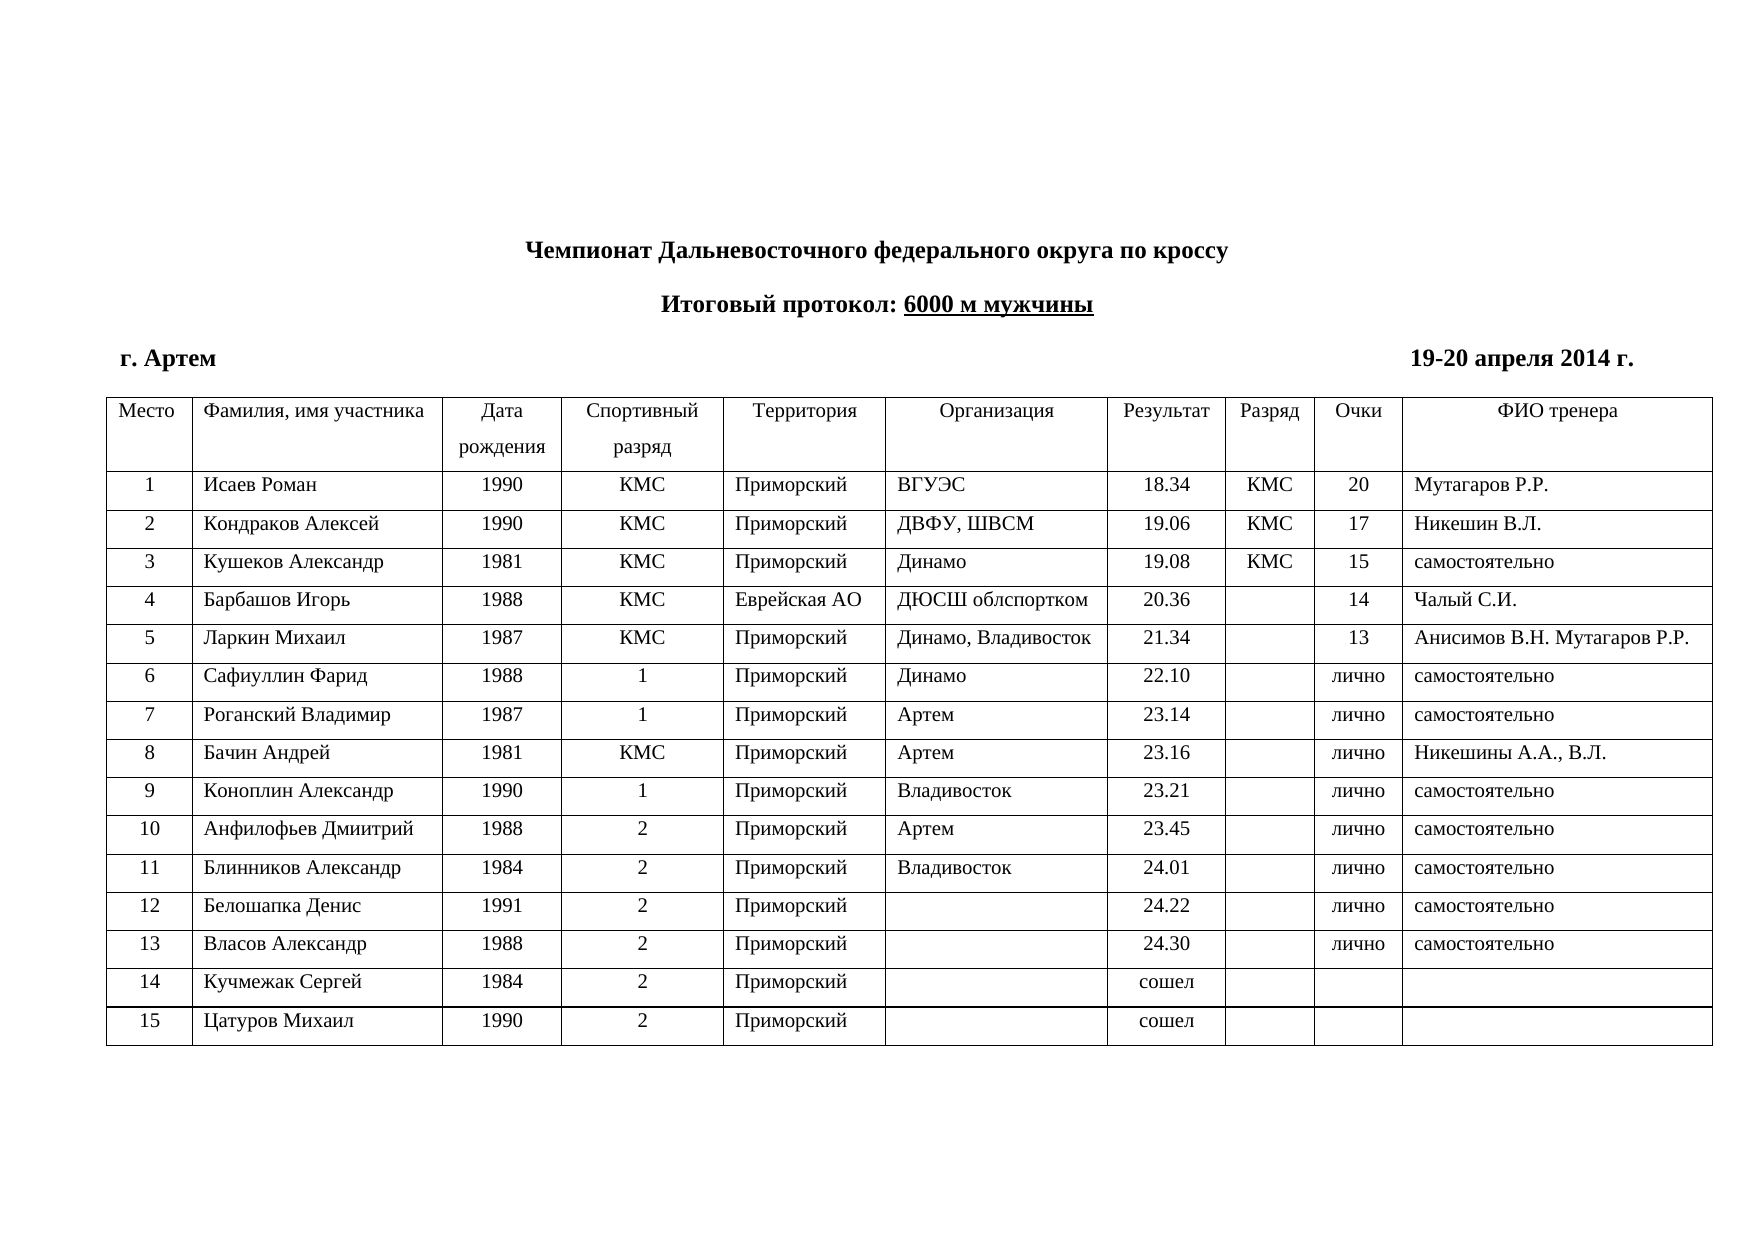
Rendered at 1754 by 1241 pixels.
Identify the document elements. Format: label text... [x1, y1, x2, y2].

table_cell Динамо [886, 664, 1107, 701]
table_cell 23.45 [1108, 816, 1225, 853]
table_cell 20.36 [1108, 587, 1225, 624]
table_header Очки [1315, 398, 1402, 471]
table_cell самостоятельно [1403, 855, 1712, 892]
table_cell КМС [1226, 472, 1314, 509]
table_cell 1990 [443, 511, 561, 548]
table_cell 24.22 [1108, 893, 1225, 930]
table_cell 9 [107, 778, 192, 815]
table_cell [1315, 1008, 1402, 1045]
table_cell 1988 [443, 664, 561, 701]
table_cell 8 [107, 740, 192, 777]
table_cell КМС [562, 472, 723, 509]
table_cell лично [1315, 702, 1402, 739]
table_cell лично [1315, 893, 1402, 930]
table_cell самостоятельно [1403, 816, 1712, 853]
table_cell Ларкин Михаил [193, 625, 442, 662]
table_cell 1988 [443, 587, 561, 624]
table_cell 2 [562, 816, 723, 853]
table_cell [1226, 740, 1314, 777]
table_cell [886, 1008, 1107, 1045]
table_cell Приморский [724, 702, 885, 739]
table_cell Коноплин Александр [193, 778, 442, 815]
table_cell Кондраков Алексей [193, 511, 442, 548]
table_cell 2 [562, 893, 723, 930]
table_cell [1226, 1008, 1314, 1045]
table_cell лично [1315, 816, 1402, 853]
table_cell 14 [107, 969, 192, 1006]
table_cell 23.21 [1108, 778, 1225, 815]
table_cell 13 [1315, 625, 1402, 662]
table_header Территория [724, 398, 885, 471]
table_cell Приморский [724, 625, 885, 662]
table_cell Блинников Александр [193, 855, 442, 892]
table_cell Цатуров Михаил [193, 1008, 442, 1045]
table_cell Белошапка Денис [193, 893, 442, 930]
table_cell [886, 969, 1107, 1006]
table_cell 2 [562, 931, 723, 968]
table_cell 24.30 [1108, 931, 1225, 968]
table_cell Приморский [724, 664, 885, 701]
table_cell 19.06 [1108, 511, 1225, 548]
table_cell 2 [562, 969, 723, 1006]
table_header Место [107, 398, 192, 471]
table_cell лично [1315, 664, 1402, 701]
table_cell лично [1315, 778, 1402, 815]
table_cell Приморский [724, 855, 885, 892]
table_cell [1226, 816, 1314, 853]
table_cell 24.01 [1108, 855, 1225, 892]
table_cell 1990 [443, 1008, 561, 1045]
table_cell КМС [1226, 511, 1314, 548]
table_cell самостоятельно [1403, 893, 1712, 930]
table_cell Сафиуллин Фарид [193, 664, 442, 701]
table_cell Бачин Андрей [193, 740, 442, 777]
table_cell ДЮСШ облспортком [886, 587, 1107, 624]
table_cell [1315, 969, 1402, 1006]
table_cell лично [1315, 740, 1402, 777]
table_cell 20 [1315, 472, 1402, 509]
table_cell 1987 [443, 625, 561, 662]
table_header Фамилия, имя участника [193, 398, 442, 471]
table_cell [1226, 931, 1314, 968]
table_cell Никешин В.Л. [1403, 511, 1712, 548]
table_cell Приморский [724, 549, 885, 586]
table_cell Еврейская АО [724, 587, 885, 624]
table_cell [1226, 893, 1314, 930]
table_cell 1991 [443, 893, 561, 930]
table_cell Кучмежак Сергей [193, 969, 442, 1006]
table_cell Кушеков Александр [193, 549, 442, 586]
table_cell [1226, 855, 1314, 892]
table_cell [1226, 625, 1314, 662]
table_cell самостоятельно [1403, 931, 1712, 968]
table_cell 1990 [443, 472, 561, 509]
table_cell [1403, 969, 1712, 1006]
table_cell Динамо, Владивосток [886, 625, 1107, 662]
table_cell 1981 [443, 740, 561, 777]
table_cell 10 [107, 816, 192, 853]
table_cell ВГУЭС [886, 472, 1107, 509]
table_cell Приморский [724, 816, 885, 853]
table_cell сошел [1108, 1008, 1225, 1045]
table_cell 2 [107, 511, 192, 548]
table_cell самостоятельно [1403, 549, 1712, 586]
text Чемпионат Дальневосточного федерального округа по кроссу [118, 235, 1636, 264]
table_cell [1226, 702, 1314, 739]
table_cell КМС [562, 511, 723, 548]
table_cell 1 [562, 778, 723, 815]
table_cell 2 [562, 1008, 723, 1045]
table_cell Приморский [724, 740, 885, 777]
table_cell 1984 [443, 855, 561, 892]
table_cell лично [1315, 855, 1402, 892]
table_header ФИО тренера [1403, 398, 1712, 471]
table_cell 5 [107, 625, 192, 662]
table_cell 23.16 [1108, 740, 1225, 777]
table_cell [1226, 778, 1314, 815]
table_cell 1 [562, 702, 723, 739]
table_cell Анисимов В.Н. Мутагаров Р.Р. [1403, 625, 1712, 662]
table_cell 1988 [443, 816, 561, 853]
table_cell сошел [1108, 969, 1225, 1006]
table_cell 1990 [443, 778, 561, 815]
table_cell Роганский Владимир [193, 702, 442, 739]
table_header Разряд [1226, 398, 1314, 471]
table_cell 1988 [443, 931, 561, 968]
table_header Организация [886, 398, 1107, 471]
table_cell [886, 893, 1107, 930]
table_cell 21.34 [1108, 625, 1225, 662]
table_cell Никешины А.А., В.Л. [1403, 740, 1712, 777]
table_cell 18.34 [1108, 472, 1225, 509]
table_cell Чалый С.И. [1403, 587, 1712, 624]
table_cell Артем [886, 740, 1107, 777]
table_cell самостоятельно [1403, 664, 1712, 701]
table_cell Приморский [724, 931, 885, 968]
table_cell Динамо [886, 549, 1107, 586]
table_cell [1403, 1008, 1712, 1045]
table_cell Власов Александр [193, 931, 442, 968]
table_cell самостоятельно [1403, 702, 1712, 739]
table_cell 1981 [443, 549, 561, 586]
table_cell 3 [107, 549, 192, 586]
table_cell 12 [107, 893, 192, 930]
table_cell КМС [562, 740, 723, 777]
table_cell КМС [1226, 549, 1314, 586]
table_cell Артем [886, 816, 1107, 853]
table_cell 7 [107, 702, 192, 739]
table_cell 6 [107, 664, 192, 701]
table_cell 1984 [443, 969, 561, 1006]
table_cell 1 [562, 664, 723, 701]
table_cell Приморский [724, 472, 885, 509]
table_cell лично [1315, 931, 1402, 968]
table_cell 14 [1315, 587, 1402, 624]
table_cell КМС [562, 625, 723, 662]
table_cell 15 [1315, 549, 1402, 586]
table_cell 1987 [443, 702, 561, 739]
table_cell Мутагаров Р.Р. [1403, 472, 1712, 509]
table_cell Артем [886, 702, 1107, 739]
table_cell [1226, 664, 1314, 701]
table_cell 11 [107, 855, 192, 892]
table_cell КМС [562, 587, 723, 624]
table_header Спортивный разряд [562, 398, 723, 471]
table_cell Барбашов Игорь [193, 587, 442, 624]
table_header Результат [1108, 398, 1225, 471]
table_cell 17 [1315, 511, 1402, 548]
table_cell 22.10 [1108, 664, 1225, 701]
text г. Артем 19-20 апреля 2014 г. [118, 343, 1636, 372]
table_cell [1226, 969, 1314, 1006]
table_cell ДВФУ, ШВСМ [886, 511, 1107, 548]
table_cell Владивосток [886, 778, 1107, 815]
text Итоговый протокол: 6000 м мужчины [118, 289, 1636, 318]
table_cell самостоятельно [1403, 778, 1712, 815]
table_cell [886, 931, 1107, 968]
table_cell Владивосток [886, 855, 1107, 892]
table_cell [1226, 587, 1314, 624]
table_cell Приморский [724, 969, 885, 1006]
table_cell 1 [107, 472, 192, 509]
table_cell Приморский [724, 778, 885, 815]
table_cell Приморский [724, 893, 885, 930]
table_cell КМС [562, 549, 723, 586]
table_cell Приморский [724, 1008, 885, 1045]
table_cell 15 [107, 1008, 192, 1045]
table_cell 19.08 [1108, 549, 1225, 586]
table_cell Приморский [724, 511, 885, 548]
table_cell 23.14 [1108, 702, 1225, 739]
table_cell 4 [107, 587, 192, 624]
table_cell Анфилофьев Дмиитрий [193, 816, 442, 853]
table_cell 2 [562, 855, 723, 892]
table_cell 13 [107, 931, 192, 968]
table_header Дата рождения [443, 398, 561, 471]
table_cell Исаев Роман [193, 472, 442, 509]
